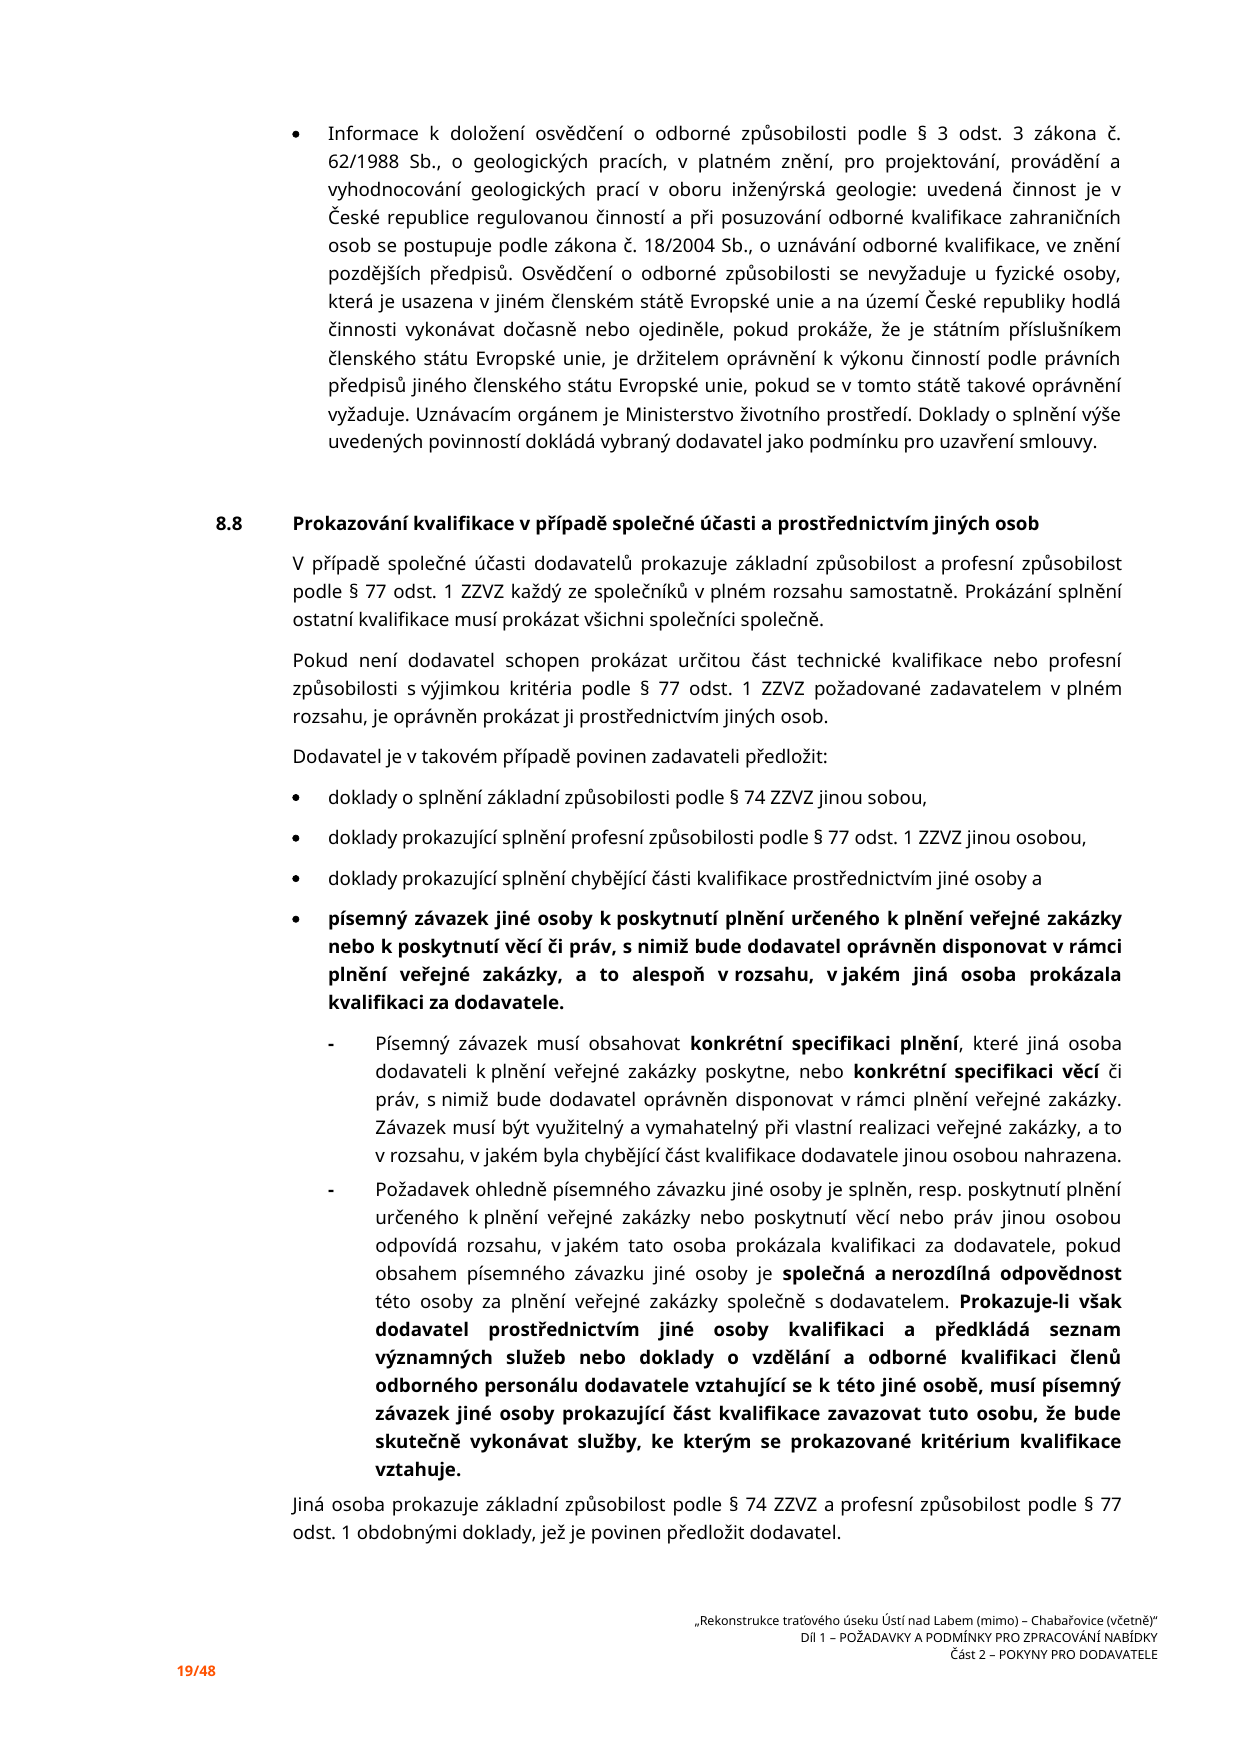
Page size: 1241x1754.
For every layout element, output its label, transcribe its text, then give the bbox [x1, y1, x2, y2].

text Informace k doložení osvědčení o odborné způsobilosti podle § 3 odst. 3 zákona č. 62/1988 Sb., o geologických pracích, v platném znění, pro projektování, provádění a vyhodnocování geologických prací v oboru inženýrská geologie: uvedená činnost je v České republice regulovanou činností a při posuzování odborné kvalifikace zahraničních osob se postupuje podle zákona č. 18/2004 Sb., o uznávání odborné kvalifikace, ve znění pozdějších předpisů. Osvědčení o odborné způsobilosti se nevyžaduje u fyzické osoby, která je usazena v jiném členském státě Evropské unie a na území České republiky hodlá činnosti vykonávat dočasně nebo ojediněle, pokud prokáže, že je státním příslušníkem členského státu Evropské unie, je držitelem oprávnění k výkonu činností podle právních předpisů jiného členského státu Evropské unie, pokud se v tomto státě takové oprávnění vyžaduje. Uznávacím orgánem je Ministerstvo životního prostředí. Doklady o splnění výše uvedených povinností dokládá vybraný dodavatel jako podmínku pro uzavření smlouvy. [292, 121, 1122, 454]
text písemný závazek jiné osoby k poskytnutí plnění určeného k plnění veřejné zakázky nebo k poskytnutí věcí či práv, s nimiž bude dodavatel oprávněn disponovat v rámci plnění veřejné zakázky, a to alespoň v rozsahu, v jakém jiná osoba prokázala kvalifikaci za dodavatele. [292, 906, 1122, 1015]
text Požadavek ohledně písemného závazku jiné osoby je splněn, resp. poskytnutí plnění určeného k plnění veřejné zakázky nebo poskytnutí věcí nebo práv jinou osobou odpovídá rozsahu, v jakém tato osoba prokázala kvalifikaci za dodavatele, pokud obsahem písemného závazku jiné osoby je společná a nerozdílná odpovědnost této osoby za plnění veřejné zakázky společně s dodavatelem. Prokazuje-li však dodavatel prostřednictvím jiné osoby kvalifikaci a předkládá seznam významných služeb nebo doklady o vzdělání a odborné kvalifikaci členů odborného personálu dodavatele vztahující se k této jiné osobě, musí písemný závazek jiné osoby prokazující část kvalifikace zavazovat tuto osobu, že bude skutečně vykonávat služby, ke kterým se prokazované kritérium kvalifikace vztahuje. [328, 1177, 1122, 1482]
text Písemný závazek musí obsahovat konkrétní specifikaci plnění, které jiná osoba dodavateli k plnění veřejné zakázky poskytne, nebo konkrétní specifikaci věcí či práv, s nimiž bude dodavatel oprávněn disponovat v rámci plnění veřejné zakázky. Závazek musí být využitelný a vymahatelný při vlastní realizaci veřejné zakázky, a to v rozsahu, v jakém byla chybějící část kvalifikace dodavatele jinou osobou nahrazena. [328, 1030, 1122, 1168]
text doklady prokazující splnění chybějící části kvalifikace prostřednictvím jiné osoby a [292, 865, 1122, 891]
text doklady prokazující splnění profesní způsobilosti podle § 77 odst. 1 ZZVZ jinou osobou, [292, 824, 1122, 850]
text Dodavatel je v takovém případě povinen zadavateli předložit: [292, 743, 1122, 769]
text Pokud není dodavatel schopen prokázat určitou část technické kvalifikace nebo profesní způsobilosti s výjimkou kritéria podle § 77 odst. 1 ZZVZ požadované zadavatelem v plném rozsahu, je oprávněn prokázat ji prostřednictvím jiných osob. [292, 647, 1122, 728]
text Jiná osoba prokazuje základní způsobilost podle § 74 ZZVZ a profesní způsobilost podle § 77 odst. 1 obdobnými doklady, jež je povinen předložit dodavatel. [292, 1491, 1122, 1544]
text doklady o splnění základní způsobilosti podle § 74 ZZVZ jinou sobou, [292, 784, 1122, 809]
text Prokazování kvalifikace v případě společné účasti a prostřednictvím jiných osob [216, 510, 1122, 535]
text V případě společné účasti dodavatelů prokazuje základní způsobilost a profesní způsobilost podle § 77 odst. 1 ZZVZ každý ze společníků v plném rozsahu samostatně. Prokázání splnění ostatní kvalifikace musí prokázat všichni společníci společně. [292, 550, 1122, 632]
